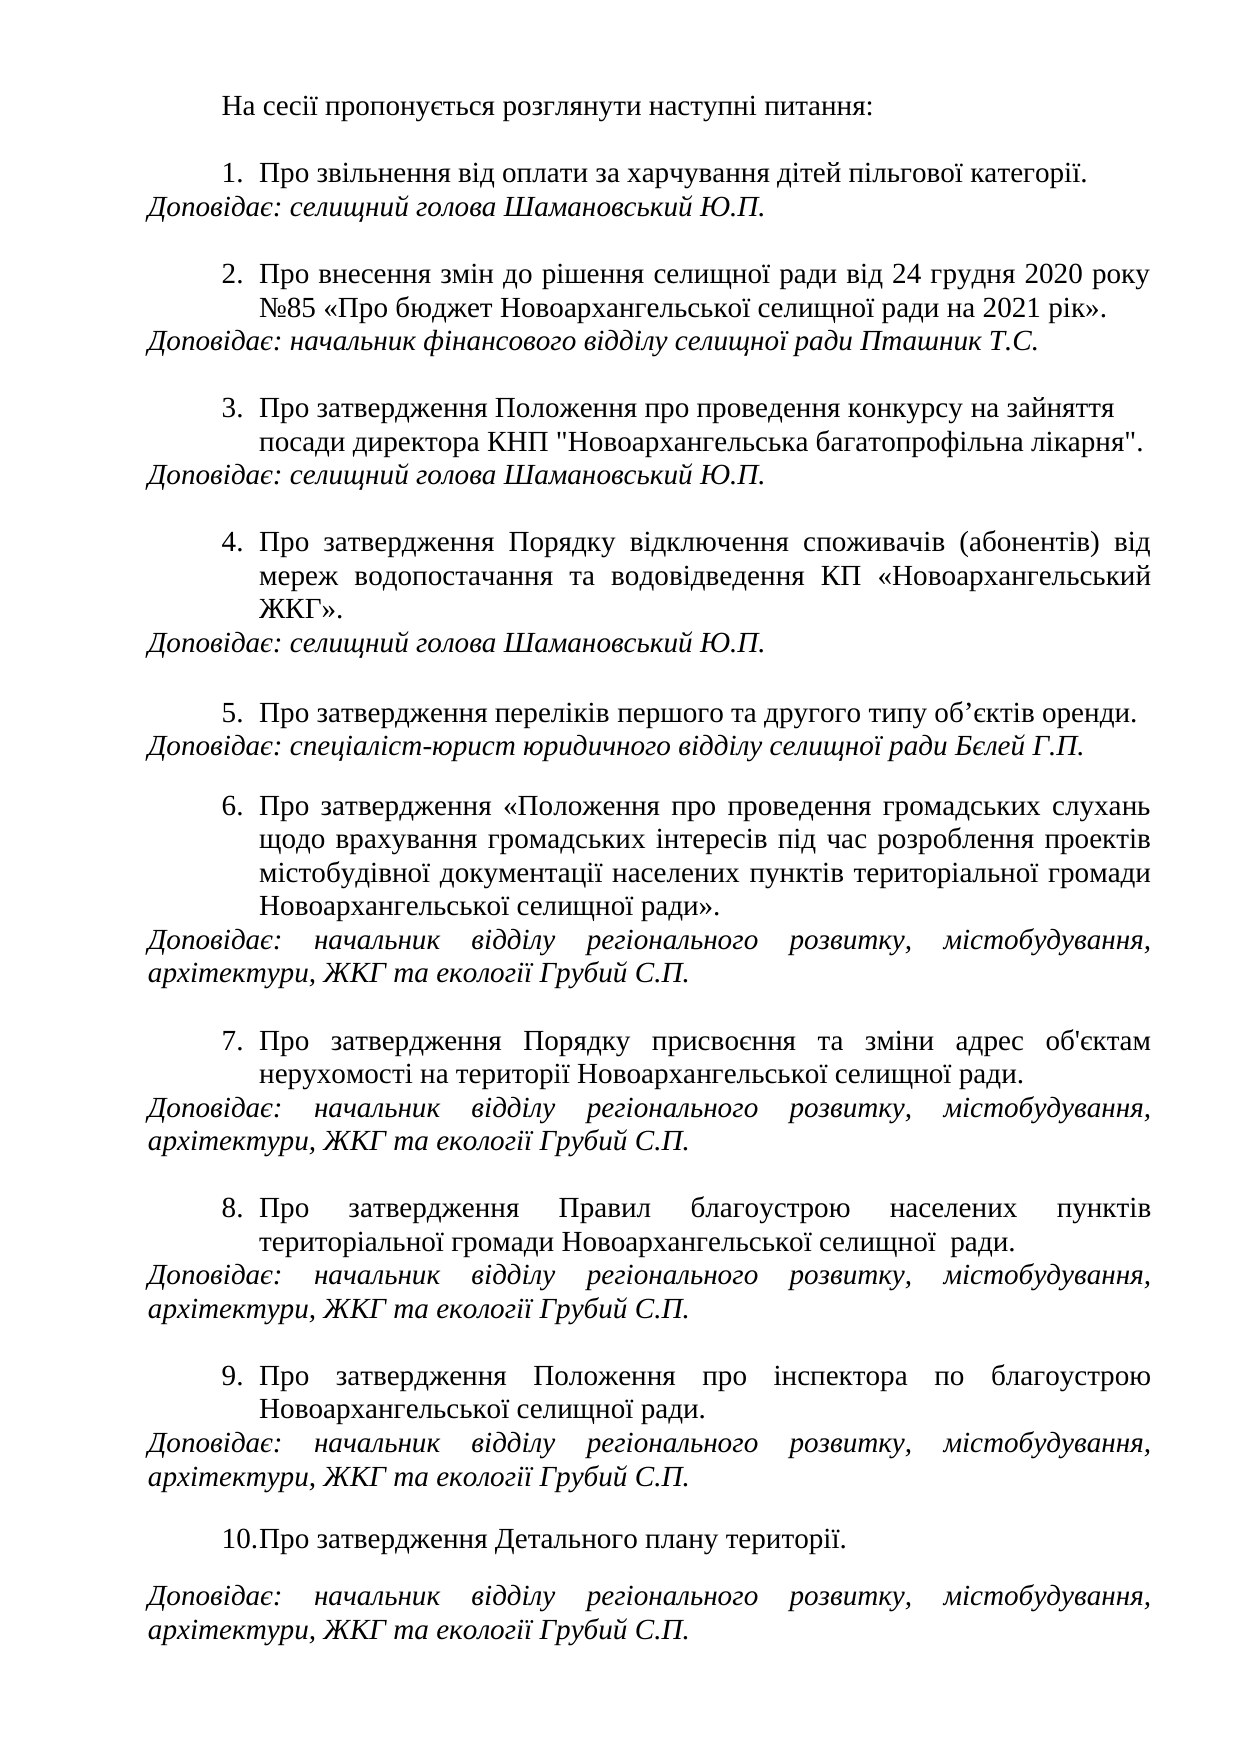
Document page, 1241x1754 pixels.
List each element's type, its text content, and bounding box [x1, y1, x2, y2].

text Доповідає: начальник відділу регіонального розвитку, містобудування, архітектури, ЖКГ та екології Грубий С.П. [148, 1090, 1152, 1157]
list Про затвердження Положення про інспектора по благоустрою Новоархангельської селищної ради. [221, 1358, 1152, 1425]
list Про внесення змін до рішення селищної ради від 24 грудня 2020 року №85 «Про бюджет Новоархангельської селищної ради на 2021 рік». [221, 256, 1152, 323]
list Про затвердження Детального плану території. [221, 1526, 1152, 1554]
list Про затвердження Положення про проведення конкурсу на зайняття посади директора КНП "Новоархангельська багатопрофільна лікарня". [221, 390, 1152, 457]
list Про затвердження Правил благоустрою населених пунктів територіальної громади Новоархангельської селищної ради. [221, 1190, 1152, 1257]
text Доповідає: селищний голова Шамановський Ю.П. [148, 625, 1152, 659]
text Доповідає: начальник відділу регіонального розвитку, містобудування, архітектури, ЖКГ та екології Грубий С.П. [148, 1578, 1152, 1646]
list Про затвердження Порядку відключення споживачів (абонентів) від мереж водопостачання та водовідведення КП «Новоархангельський ЖКГ». [221, 524, 1152, 625]
list Про затвердження «Положення про проведення громадських слухань щодо врахування громадських інтересів під час розроблення проектів містобудівної документації населених пунктів територіальної громади Новоархангельської селищної ради». [221, 788, 1152, 922]
text На сесії пропонується розглянути наступні питання: [148, 88, 1152, 122]
list Про затвердження переліків першого та другого типу об’єктів оренди. [221, 695, 1152, 728]
list Про затвердження Порядку присвоєння та зміни адрес об'єктам нерухомості на території Новоархангельської селищної ради. [221, 1023, 1152, 1090]
text Доповідає: начальник відділу регіонального розвитку, містобудування, архітектури, ЖКГ та екології Грубий С.П. [148, 1257, 1152, 1324]
text Доповідає: селищний голова Шамановський Ю.П. [148, 189, 1152, 223]
list Про звільнення від оплати за харчування дітей пільгової категорії. [221, 156, 1152, 189]
text Доповідає: спеціаліст-юрист юридичного відділу селищної ради Бєлей Г.П. [148, 728, 1152, 762]
text Доповідає: селищний голова Шамановський Ю.П. [148, 457, 1152, 491]
text Доповідає: начальник відділу регіонального розвитку, містобудування, архітектури, ЖКГ та екології Грубий С.П. [148, 922, 1152, 989]
text Доповідає: начальник відділу регіонального розвитку, містобудування, архітектури, ЖКГ та екології Грубий С.П. [148, 1425, 1152, 1492]
text Доповідає: начальник фінансового відділу селищної ради Пташник Т.С. [148, 323, 1152, 357]
